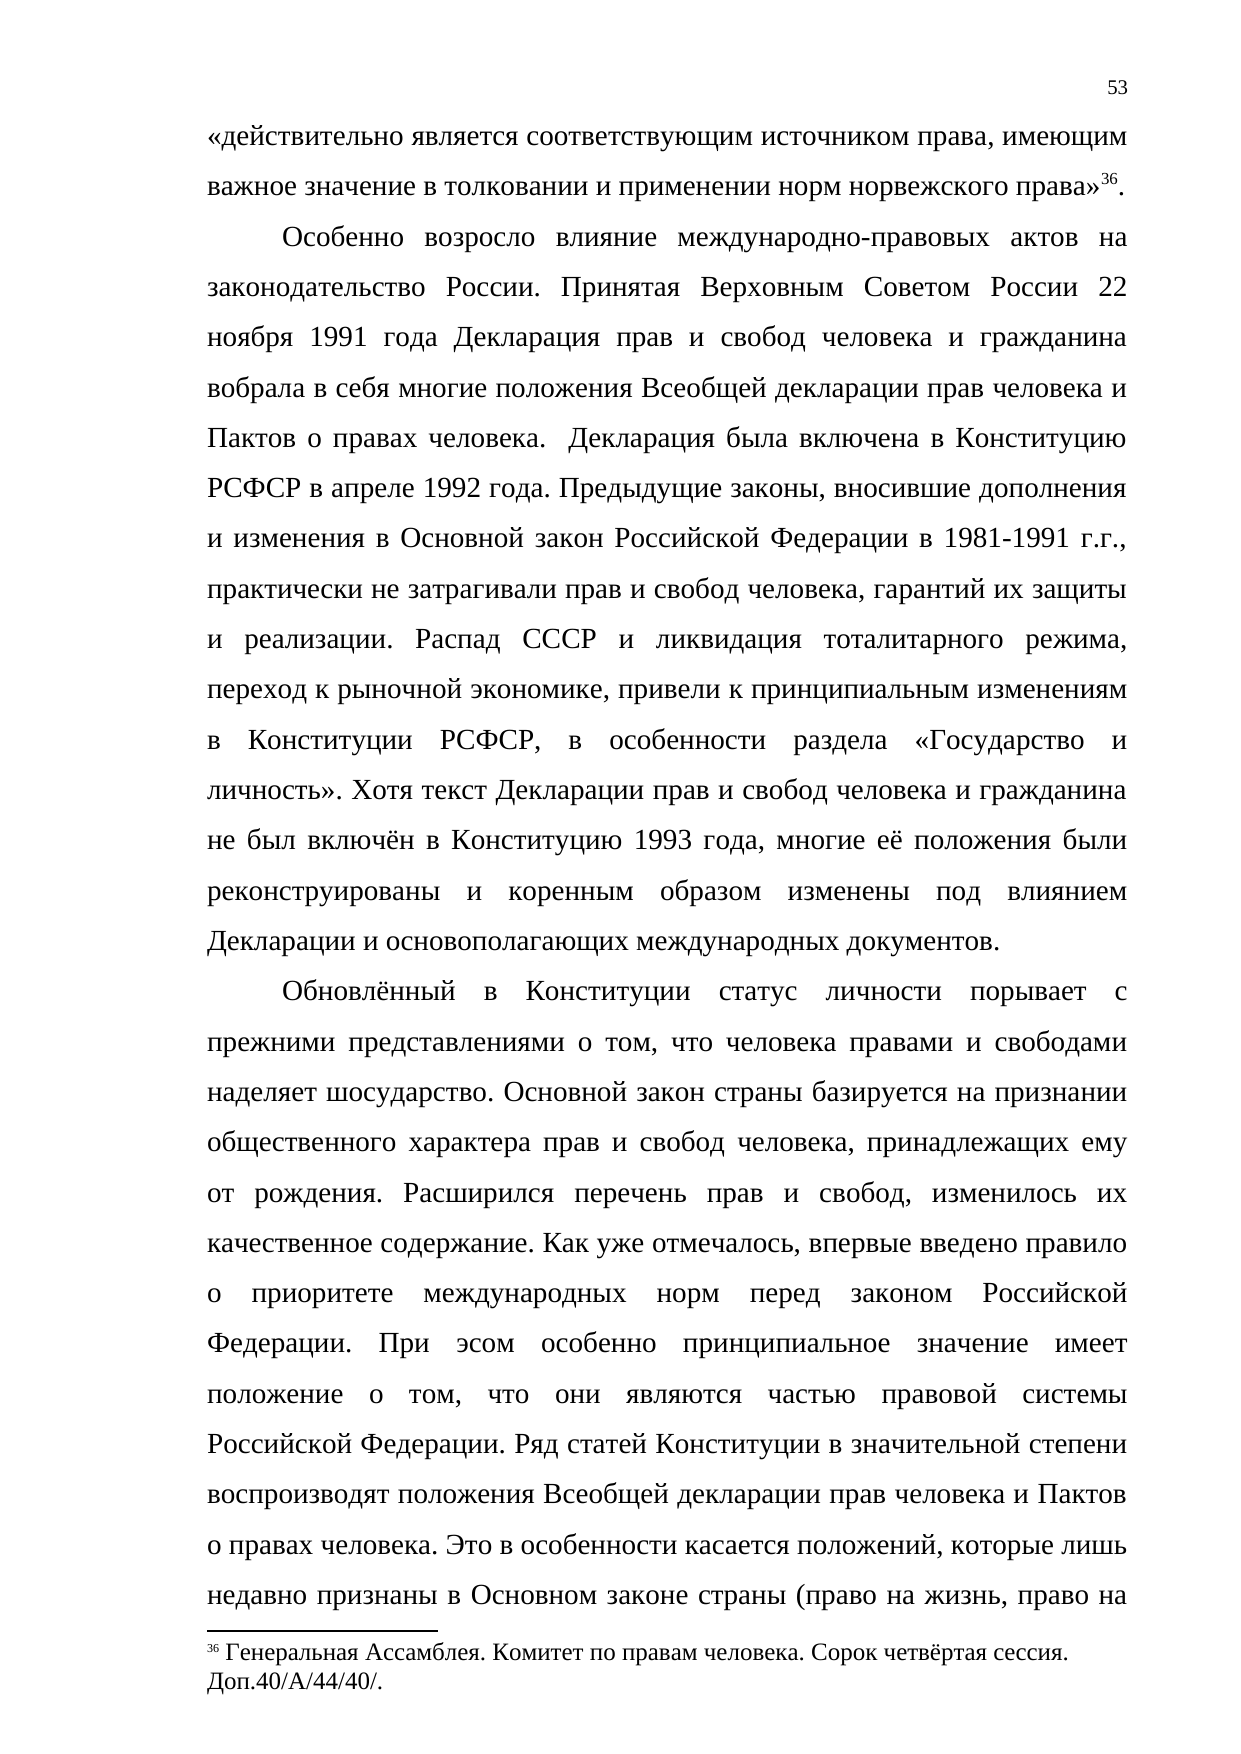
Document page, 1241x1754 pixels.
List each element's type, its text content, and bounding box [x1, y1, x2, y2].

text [207, 118, 1128, 202]
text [207, 973, 1128, 1611]
text Особенно возросло влияние международно-правовых актов на законодательство России. Принятая Верховным Советом России 22 ноября 1991 года Декларация прав и свобод человека и гражданина вобрала в себя многие положения Всеобщей декларации прав человека и Пактов о правах человека. Декларация была включена в Конституцию РСФСР в апреле 1992 года. Предыдущие законы, вносившие дополнения и изменения в Основной закон Российской Федерации в 1981-1991 г.г., практически не затрагивали прав и свобод человека, гарантий их защиты и реализации. Распад СССР и ликвидация тоталитарного режима, переход к рыночной экономике, привели к принципиальным изменениям в Конституции РСФСР, в особенности раздела «Государство и личность». Хотя текст Декларации прав и свобод человека и гражданина не был включён в Конституцию 1993 года, многие её положения были реконструированы и коренным образом изменены под влиянием Декларации и основополагающих международных документов. [207, 219, 1128, 957]
